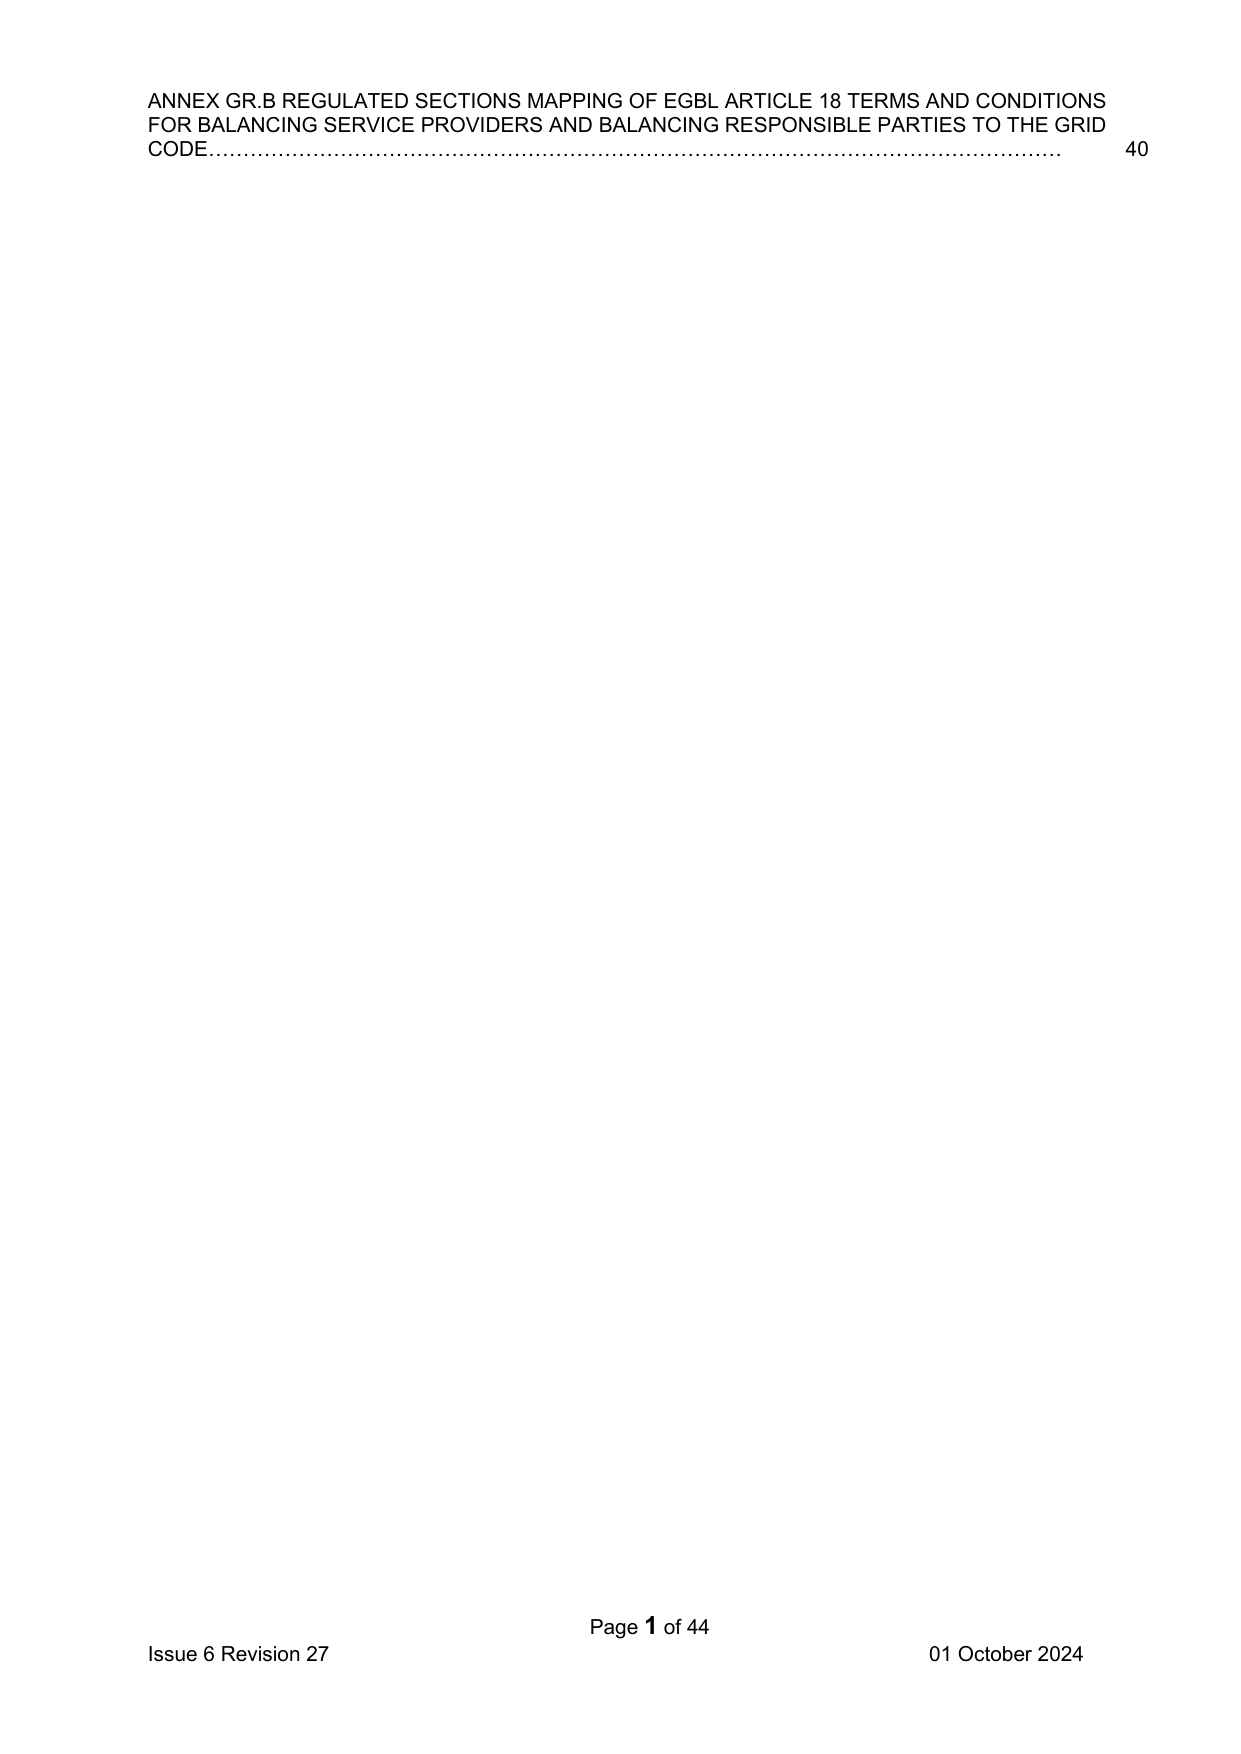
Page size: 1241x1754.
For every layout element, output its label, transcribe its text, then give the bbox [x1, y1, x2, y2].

text ANNEX GR.B REGULATED SECTIONS MAPPING OF EGBL ARTICLE 18 TERMS AND CONDITIONS FOR BALANCING SERVICE PROVIDERS AND BALANCING RESPONSIBLE PARTIES TO THE GRID CODE…………………………………………………………………………………………………………… 40 [148, 89, 1152, 162]
